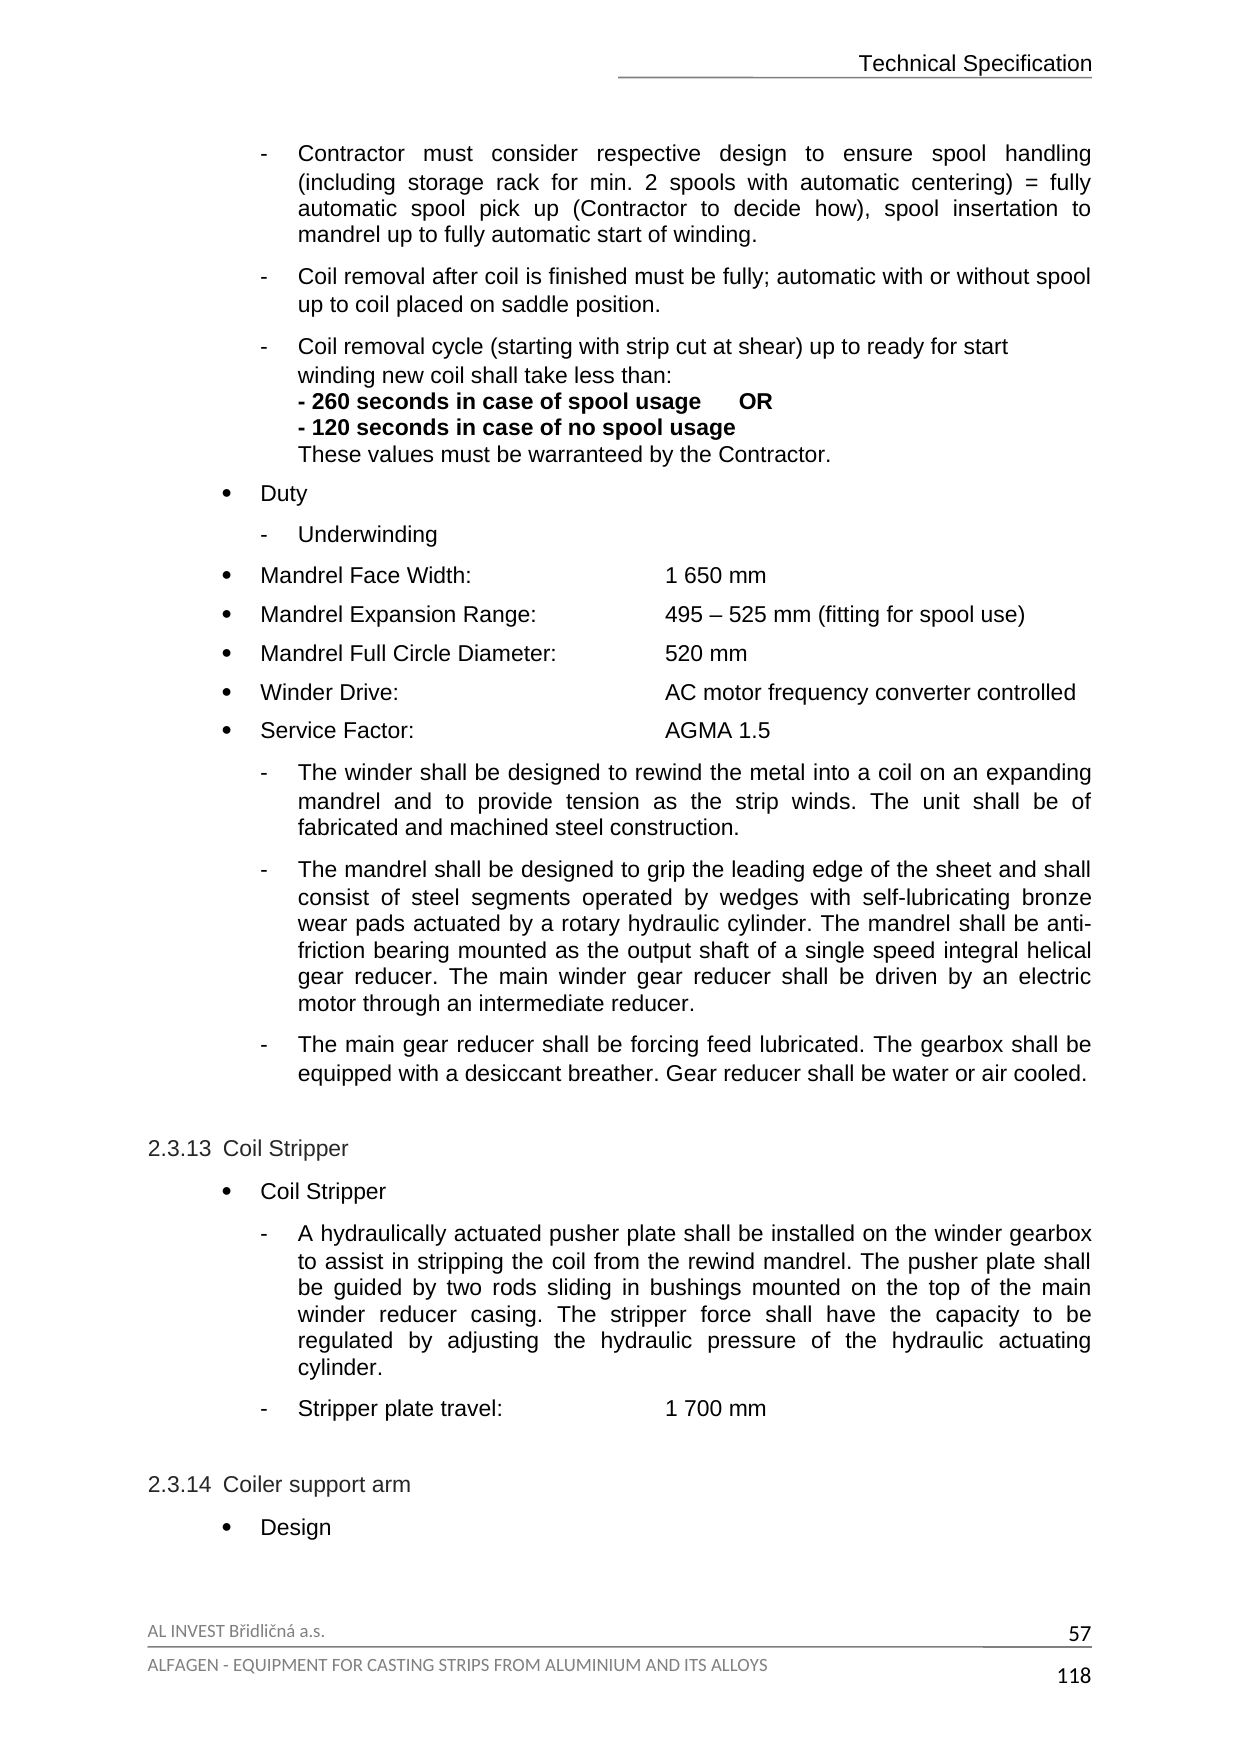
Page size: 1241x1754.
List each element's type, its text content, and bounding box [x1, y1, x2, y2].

list Coil removal cycle (starting with strip cut at shear) up to ready for start winding new coil shall take less than: - 260 seconds in case of spool usage OR - 120 seconds in case of no spool usage These values must be warranteed by the Contractor. [260, 330, 1092, 467]
list Mandrel Face Width: 1 650 mm [223, 562, 1092, 588]
list Underwinding [260, 518, 1092, 549]
text Coil Stripper [148, 1135, 1092, 1162]
text Coiler support arm [148, 1471, 1092, 1497]
list Mandrel Full Circle Diameter: 520 mm [223, 640, 1092, 666]
list The winder shall be designed to rewind the metal into a coil on an expanding mandrel and to provide tension as the strip winds. The unit shall be of fabricated and machined steel construction. [260, 756, 1092, 840]
list Design [223, 1513, 1092, 1540]
list Winder Drive: AC motor frequency converter controlled [223, 679, 1092, 705]
list The mandrel shall be designed to grip the leading edge of the sheet and shall consist of steel segments operated by wedges with self-lubricating bronze wear pads actuated by a rotary hydraulic cylinder. The mandrel shall be anti-friction bearing mounted as the output shaft of a single speed integral helical gear reducer. The main winder gear reducer shall be driven by an electric motor through an intermediate reducer. [260, 853, 1092, 1016]
list Mandrel Expansion Range: 495 – 525 mm (fitting for spool use) [223, 601, 1092, 627]
list Service Factor: AGMA 1.5 [223, 717, 1092, 744]
list Contractor must consider respective design to ensure spool handling (including storage rack for min. 2 spools with automatic centering) = fully automatic spool pick up (Contractor to decide how), spool insertation to mandrel up to fully automatic start of winding. [260, 137, 1092, 248]
list A hydraulically actuated pusher plate shall be installed on the winder gearbox to assist in stripping the coil from the rewind mandrel. The pusher plate shall be guided by two rods sliding in bushings mounted on the top of the main winder reducer casing. The stripper force shall have the capacity to be regulated by adjusting the hydraulic pressure of the hydraulic actuating cylinder. [260, 1217, 1092, 1380]
list The main gear reducer shall be forcing feed lubricated. The gearbox shall be equipped with a desiccant breather. Gear reducer shall be water or air cooled. [260, 1028, 1092, 1086]
list Stripper plate travel: 1 700 mm [260, 1392, 1092, 1423]
list Duty [223, 479, 1092, 506]
list Coil removal after coil is finished must be fully; automatic with or without spool up to coil placed on saddle position. [260, 260, 1092, 318]
list Coil Stripper [223, 1178, 1092, 1204]
